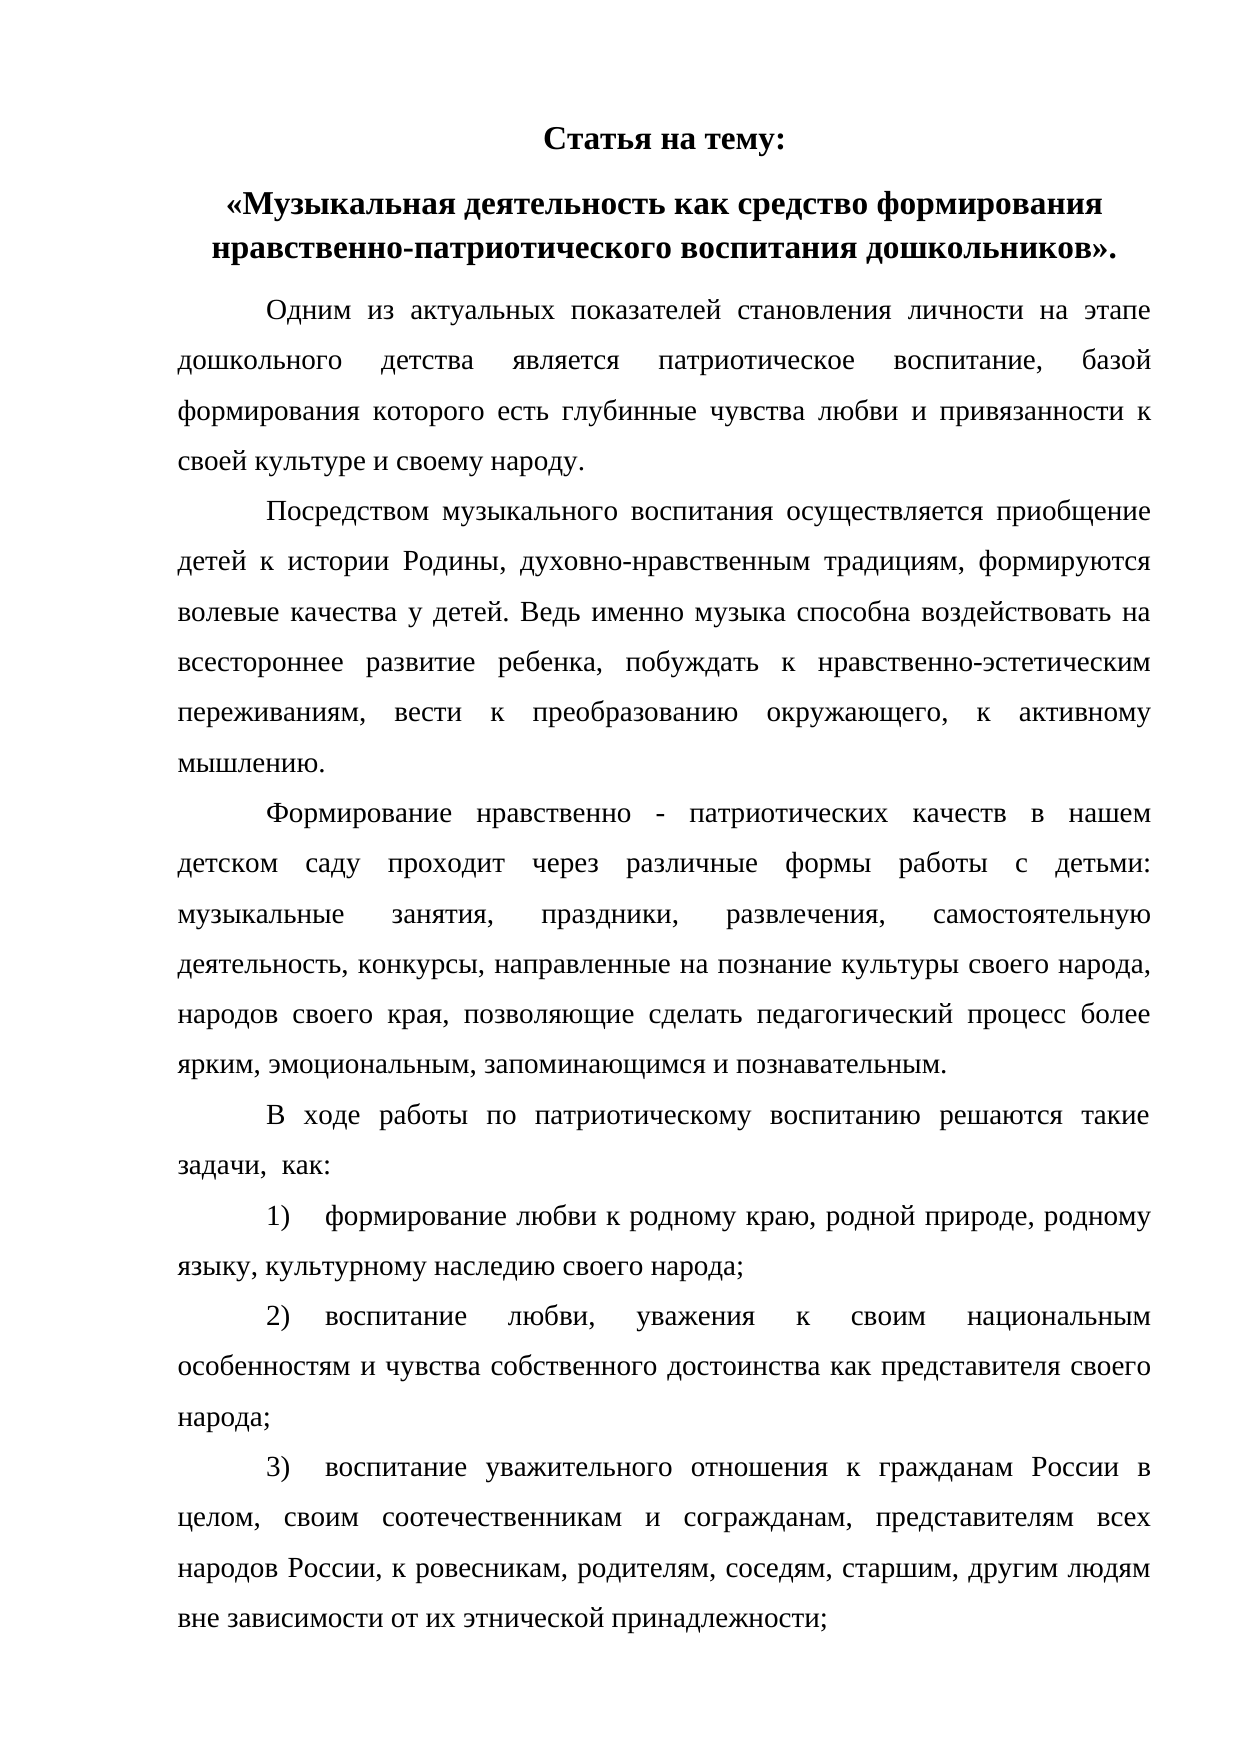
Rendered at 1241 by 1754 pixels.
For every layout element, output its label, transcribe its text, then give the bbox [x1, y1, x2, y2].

text Одним из актуальных показателей становления личности на этапе дошкольного детства является патриотическое воспитание, базой формирования которого есть глубинные чувства любви и привязанности к своей культуре и своему народу. [177, 292, 1152, 476]
text 3) воспитание уважительного отношения к гражданам России в целом, своим соотечественникам и согражданам, представителям всех народов России, к ровесникам, родителям, соседям, старшим, другим людям вне зависимости от их этнической принадлежности; [177, 1449, 1152, 1634]
text 1) формирование любви к родному краю, родной природе, родному языку, культурному наследию своего народа; [177, 1198, 1152, 1281]
text Посредством музыкального воспитания осуществляется приобщение детей к истории Родины, духовно-нравственным традициям, формируются волевые качества у детей. Ведь именно музыка способна воздействовать на всестороннее развитие ребенка, побуждать к нравственно-эстетическим переживаниям, вести к преобразованию окружающего, к активному мышлению. [177, 493, 1152, 778]
text Формирование нравственно - патриотических качеств в нашем детском саду проходит через различные формы работы с детьми: музыкальные занятия, праздники, развлечения, самостоятельную деятельность, конкурсы, направленные на познание культуры своего народа, народов своего края, позволяющие сделать педагогический процесс более ярким, эмоциональным, запоминающимся и познавательным. [177, 795, 1152, 1080]
text Статья на тему: [177, 118, 1152, 156]
text «Музыкальная деятельность как средство формирования нравственно-патриотического воспитания дошкольников». [177, 183, 1152, 265]
text 2) воспитание любви, уважения к своим национальным особенностям и чувства собственного достоинства как представителя своего народа; [177, 1298, 1152, 1432]
text В ходе работы по патриотическому воспитанию решаются такие задачи, как: [177, 1097, 1152, 1181]
